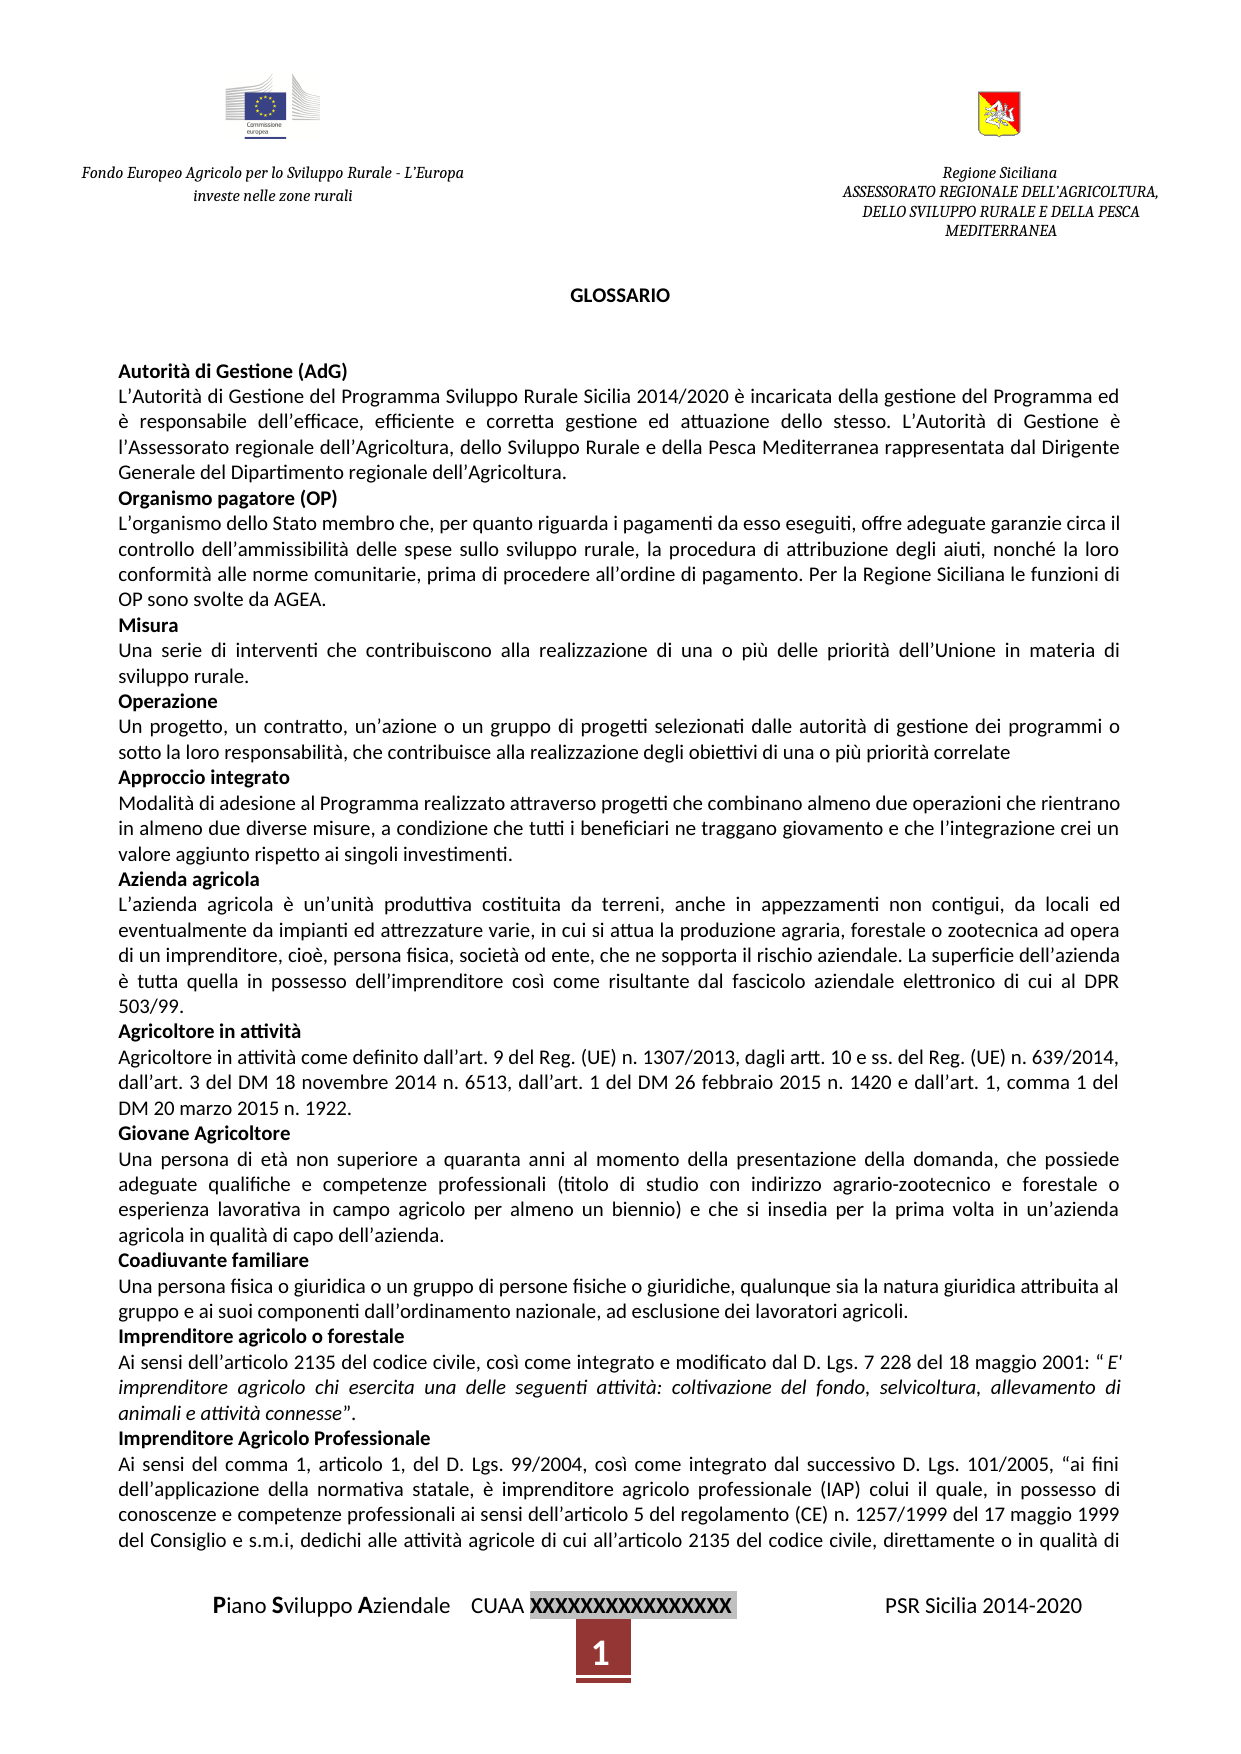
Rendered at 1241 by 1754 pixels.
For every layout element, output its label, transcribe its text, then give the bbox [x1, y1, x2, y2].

text Coadiuvante familiare [118, 1247, 1122, 1273]
text Agricoltore in attività come definito dall’art. 9 del Reg. (UE) n. 1307/2013, dagli artt. 10 e ss. del Reg. (UE) n. 639/2014, dall’art. 3 del DM 18 novembre 2014 n. 6513, dall’art. 1 del DM 26 febbraio 2015 n. 1420 e dall’art. 1, comma 1 del DM 20 marzo 2015 n. 1922. [118, 1044, 1122, 1120]
text L’azienda agricola è un’unità produttiva costituita da terreni, anche in appezzamenti non contigui, da locali ed eventualmente da impianti ed attrezzature varie, in cui si attua la produzione agraria, forestale o zootecnica ad opera di un imprenditore, cioè, persona fisica, società od ente, che ne sopporta il rischio aziendale. La superficie dell’azienda è tutta quella in possesso dell’imprenditore così come risultante dal fascicolo aziendale elettronico di cui al DPR 503/99. [118, 892, 1122, 1019]
text L’Autorità di Gestione del Programma Sviluppo Rurale Sicilia 2014/2020 è incaricata della gestione del Programma ed è responsabile dell’efficace, efficiente e corretta gestione ed attuazione dello stesso. L’Autorità di Gestione è l’Assessorato regionale dell’Agricoltura, dello Sviluppo Rurale e della Pesca Mediterranea rappresentata dal Dirigente Generale del Dipartimento regionale dell’Agricoltura. [118, 383, 1122, 485]
text Approccio integrato [118, 764, 1122, 790]
text Una serie di interventi che contribuiscono alla realizzazione di una o più delle priorità dell’Unione in materia di sviluppo rurale. [118, 637, 1122, 688]
text Operazione [118, 688, 1122, 714]
text Azienda agricola [118, 866, 1122, 892]
text Giovane Agricoltore [118, 1120, 1122, 1146]
text Misura [118, 612, 1122, 637]
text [118, 1451, 1122, 1552]
text Organismo pagatore (OP) [118, 485, 1122, 510]
text Imprenditore agricolo o forestale [118, 1324, 1122, 1349]
text L’organismo dello Stato membro che, per quanto riguarda i pagamenti da esso eseguiti, offre adeguate garanzie circa il controllo dell’ammissibilità delle spese sullo sviluppo rurale, la procedura di attribuzione degli aiuti, nonché la loro conformità alle norme comunitarie, prima di procedere all’ordine di pagamento. Per la Regione Siciliana le funzioni di OP sono svolte da AGEA. [118, 510, 1122, 612]
text Imprenditore Agricolo Professionale [118, 1425, 1122, 1451]
text Modalità di adesione al Programma realizzato attraverso progetti che combinano almeno due operazioni che rientrano in almeno due diverse misure, a condizione che tutti i beneficiari ne traggano giovamento e che l’integrazione crei un valore aggiunto rispetto ai singoli investimenti. [118, 790, 1122, 866]
text Autorità di Gestione (AdG) [118, 358, 1122, 383]
text Agricoltore in attività [118, 1019, 1122, 1044]
text Ai sensi dell’articolo 2135 del codice civile, così come integrato e modificato dal D. Lgs. 7 228 del 18 maggio 2001: “E' imprenditore agricolo chi esercita una delle seguenti attività: coltivazione del fondo, selvicoltura, allevamento di animali e attività connesse”. [118, 1349, 1122, 1425]
text Una persona fisica o giuridica o un gruppo di persone fisiche o giuridiche, qualunque sia la natura giuridica attribuita al gruppo e ai suoi componenti dall’ordinamento nazionale, ad esclusione dei lavoratori agricoli. [118, 1273, 1122, 1324]
picture [977, 87, 1023, 139]
picture [225, 73, 320, 139]
text Un progetto, un contratto, un’azione o un gruppo di progetti selezionati dalle autorità di gestione dei programmi o sotto la loro responsabilità, che contribuisce alla realizzazione degli obiettivi di una o più priorità correlate [118, 714, 1122, 764]
text Una persona di età non superiore a quaranta anni al momento della presentazione della domanda, che possiede adeguate qualifiche e competenze professionali (titolo di studio con indirizzo agrario-zootecnico e forestale o esperienza lavorativa in campo agricolo per almeno un biennio) e che si insedia per la prima volta in un’azienda agricola in qualità di capo dell’azienda. [118, 1146, 1122, 1247]
text GLOSSARIO [118, 282, 1122, 308]
